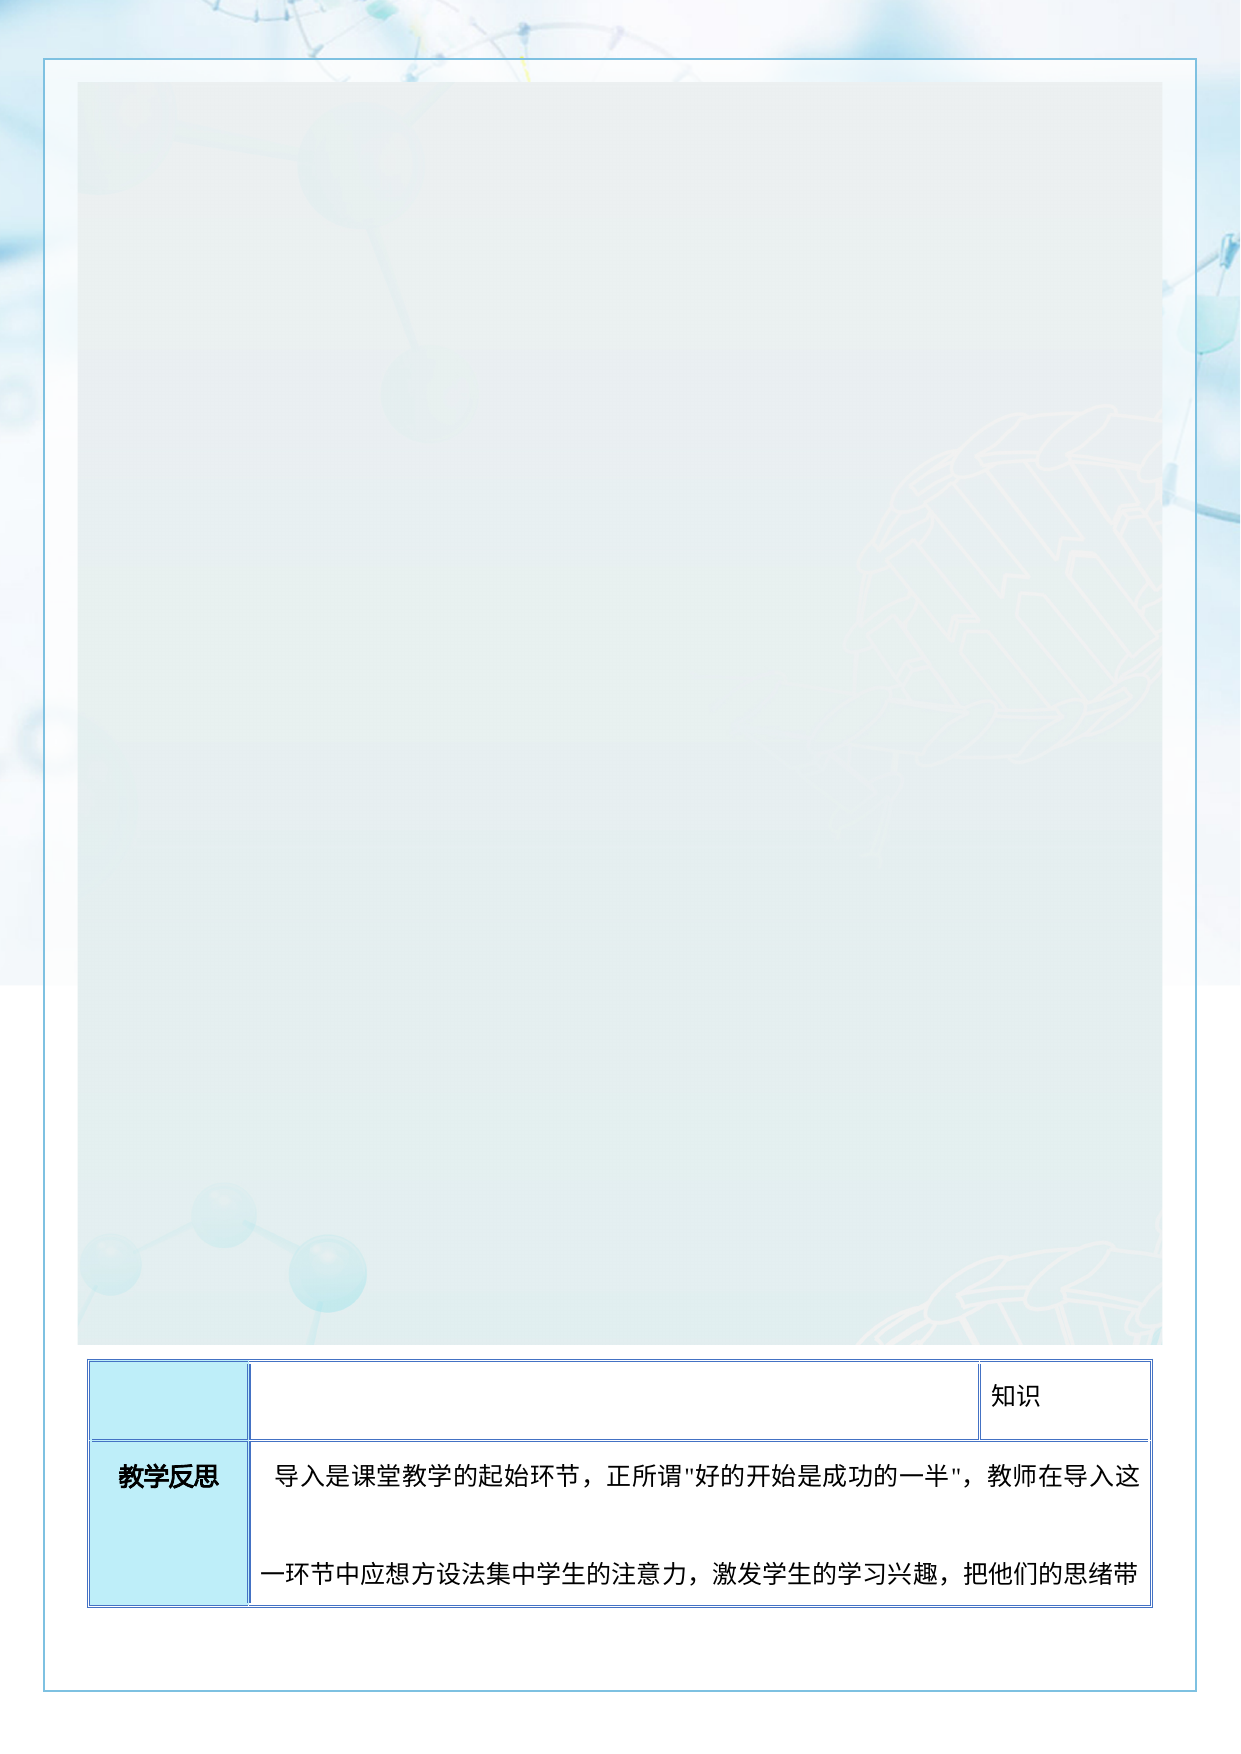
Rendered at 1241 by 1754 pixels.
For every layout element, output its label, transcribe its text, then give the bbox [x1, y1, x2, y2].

table_cell 导入是课堂教学的起始环节，正所谓"好的开始是成功的一半"，教师在导入这一环节中应想方设法集中学生的注意力，激发学生的学习兴趣，把他们的思绪带进特定的学习情境中。 [249, 1439, 1152, 1605]
table_cell 教学反思 [89, 1439, 249, 1605]
table_cell 作业布置（2min） [90, 1360, 249, 1439]
picture [0, 0, 1241, 1754]
table_cell 【教师】布置课后作业 [249, 1362, 979, 1439]
table_cell 通过课后练习，使学生巩固所学新知识 [980, 1362, 1150, 1439]
